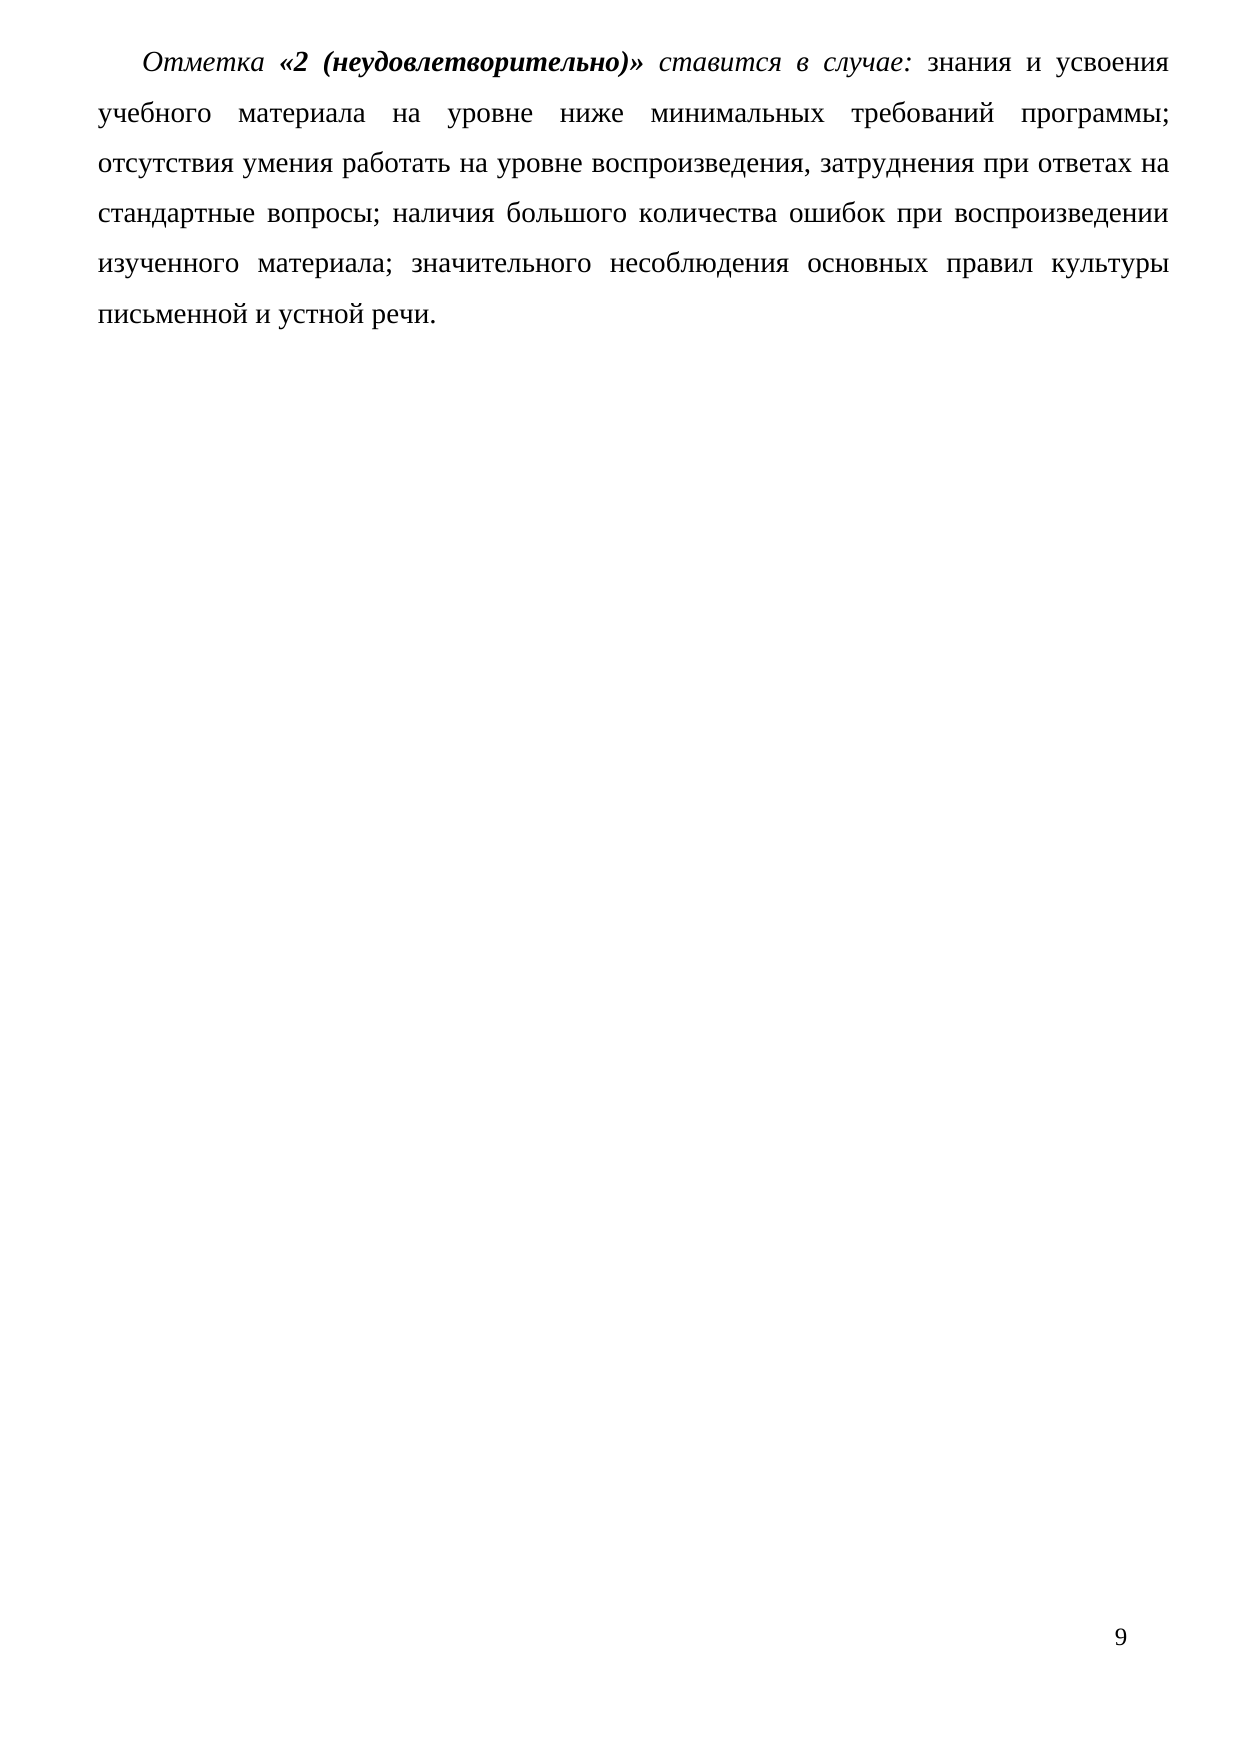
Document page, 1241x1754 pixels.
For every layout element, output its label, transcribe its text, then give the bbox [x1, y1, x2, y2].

text Отметка «2 (неудовлетворительно)» ставится в случае: знания и усвоения учебного материала на уровне ниже минимальных требований программы; отсутствия умения работать на уровне воспроизведения, затруднения при ответах на стандартные вопросы; наличия большого количества ошибок при воспроизведении изученного материала; значительного несоблюдения основных правил культуры письменной и устной речи. [98, 44, 1170, 329]
